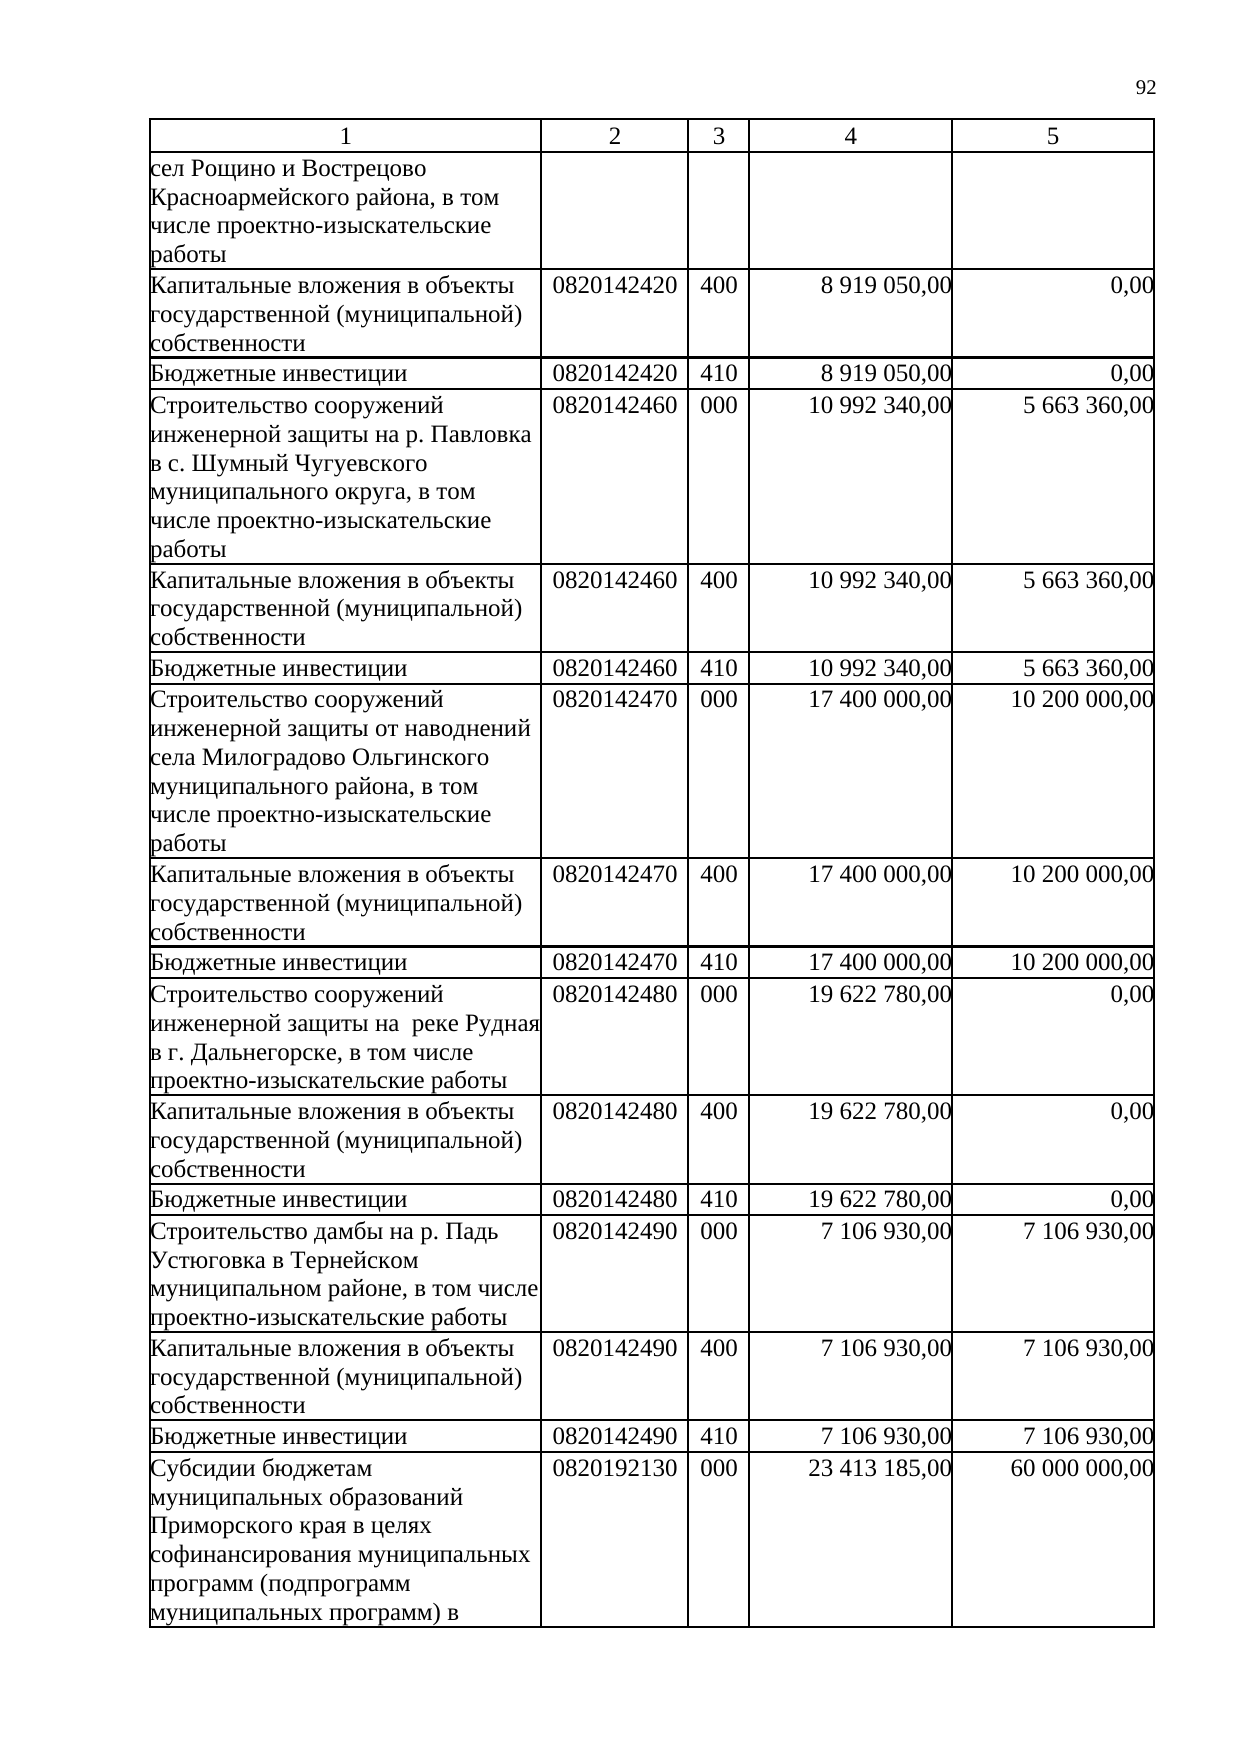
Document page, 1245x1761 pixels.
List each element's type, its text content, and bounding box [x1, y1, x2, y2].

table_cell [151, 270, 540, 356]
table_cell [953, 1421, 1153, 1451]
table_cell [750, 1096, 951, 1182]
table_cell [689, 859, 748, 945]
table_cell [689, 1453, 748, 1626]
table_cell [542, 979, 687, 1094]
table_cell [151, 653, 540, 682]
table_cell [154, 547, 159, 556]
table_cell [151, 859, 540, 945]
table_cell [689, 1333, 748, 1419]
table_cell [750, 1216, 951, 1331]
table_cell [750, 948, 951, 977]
table_header 2 [542, 120, 687, 151]
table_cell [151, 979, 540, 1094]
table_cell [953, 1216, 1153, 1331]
table_header 5 [953, 120, 1153, 151]
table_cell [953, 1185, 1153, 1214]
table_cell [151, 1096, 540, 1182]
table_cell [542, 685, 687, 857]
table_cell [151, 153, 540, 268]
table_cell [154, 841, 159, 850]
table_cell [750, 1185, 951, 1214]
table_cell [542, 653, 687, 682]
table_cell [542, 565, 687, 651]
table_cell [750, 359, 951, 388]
table_header 4 [750, 120, 951, 151]
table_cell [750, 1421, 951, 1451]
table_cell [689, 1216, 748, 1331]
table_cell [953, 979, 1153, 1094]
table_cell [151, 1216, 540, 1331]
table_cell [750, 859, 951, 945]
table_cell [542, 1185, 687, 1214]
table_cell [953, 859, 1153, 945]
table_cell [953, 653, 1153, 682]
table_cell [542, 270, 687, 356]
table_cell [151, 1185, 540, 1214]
table_header 1 [151, 120, 540, 151]
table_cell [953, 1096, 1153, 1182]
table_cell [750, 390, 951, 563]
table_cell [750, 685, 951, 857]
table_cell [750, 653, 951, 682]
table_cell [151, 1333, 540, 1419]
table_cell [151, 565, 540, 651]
table_header 3 [689, 120, 748, 151]
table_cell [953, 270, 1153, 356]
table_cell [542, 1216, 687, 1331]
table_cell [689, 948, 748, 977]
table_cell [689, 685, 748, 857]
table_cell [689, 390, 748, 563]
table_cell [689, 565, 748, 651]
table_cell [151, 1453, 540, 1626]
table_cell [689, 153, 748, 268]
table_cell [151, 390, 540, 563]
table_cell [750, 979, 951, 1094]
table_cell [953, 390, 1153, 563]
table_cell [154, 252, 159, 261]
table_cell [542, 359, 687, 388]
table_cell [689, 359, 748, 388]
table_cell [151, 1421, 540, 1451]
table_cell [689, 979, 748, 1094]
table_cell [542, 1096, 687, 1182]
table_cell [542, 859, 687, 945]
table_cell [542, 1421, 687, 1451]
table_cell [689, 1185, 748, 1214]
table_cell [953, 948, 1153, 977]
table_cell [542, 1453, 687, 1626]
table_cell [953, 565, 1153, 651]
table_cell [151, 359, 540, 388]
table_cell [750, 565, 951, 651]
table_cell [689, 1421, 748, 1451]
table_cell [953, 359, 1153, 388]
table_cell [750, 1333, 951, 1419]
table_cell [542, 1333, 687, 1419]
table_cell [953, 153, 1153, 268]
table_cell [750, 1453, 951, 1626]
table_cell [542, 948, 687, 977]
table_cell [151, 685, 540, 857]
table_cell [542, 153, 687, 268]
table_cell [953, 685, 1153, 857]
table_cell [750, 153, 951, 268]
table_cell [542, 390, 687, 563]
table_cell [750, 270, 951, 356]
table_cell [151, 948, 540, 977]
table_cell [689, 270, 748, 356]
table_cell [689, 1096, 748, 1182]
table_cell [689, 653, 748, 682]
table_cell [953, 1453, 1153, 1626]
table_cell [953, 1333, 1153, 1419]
